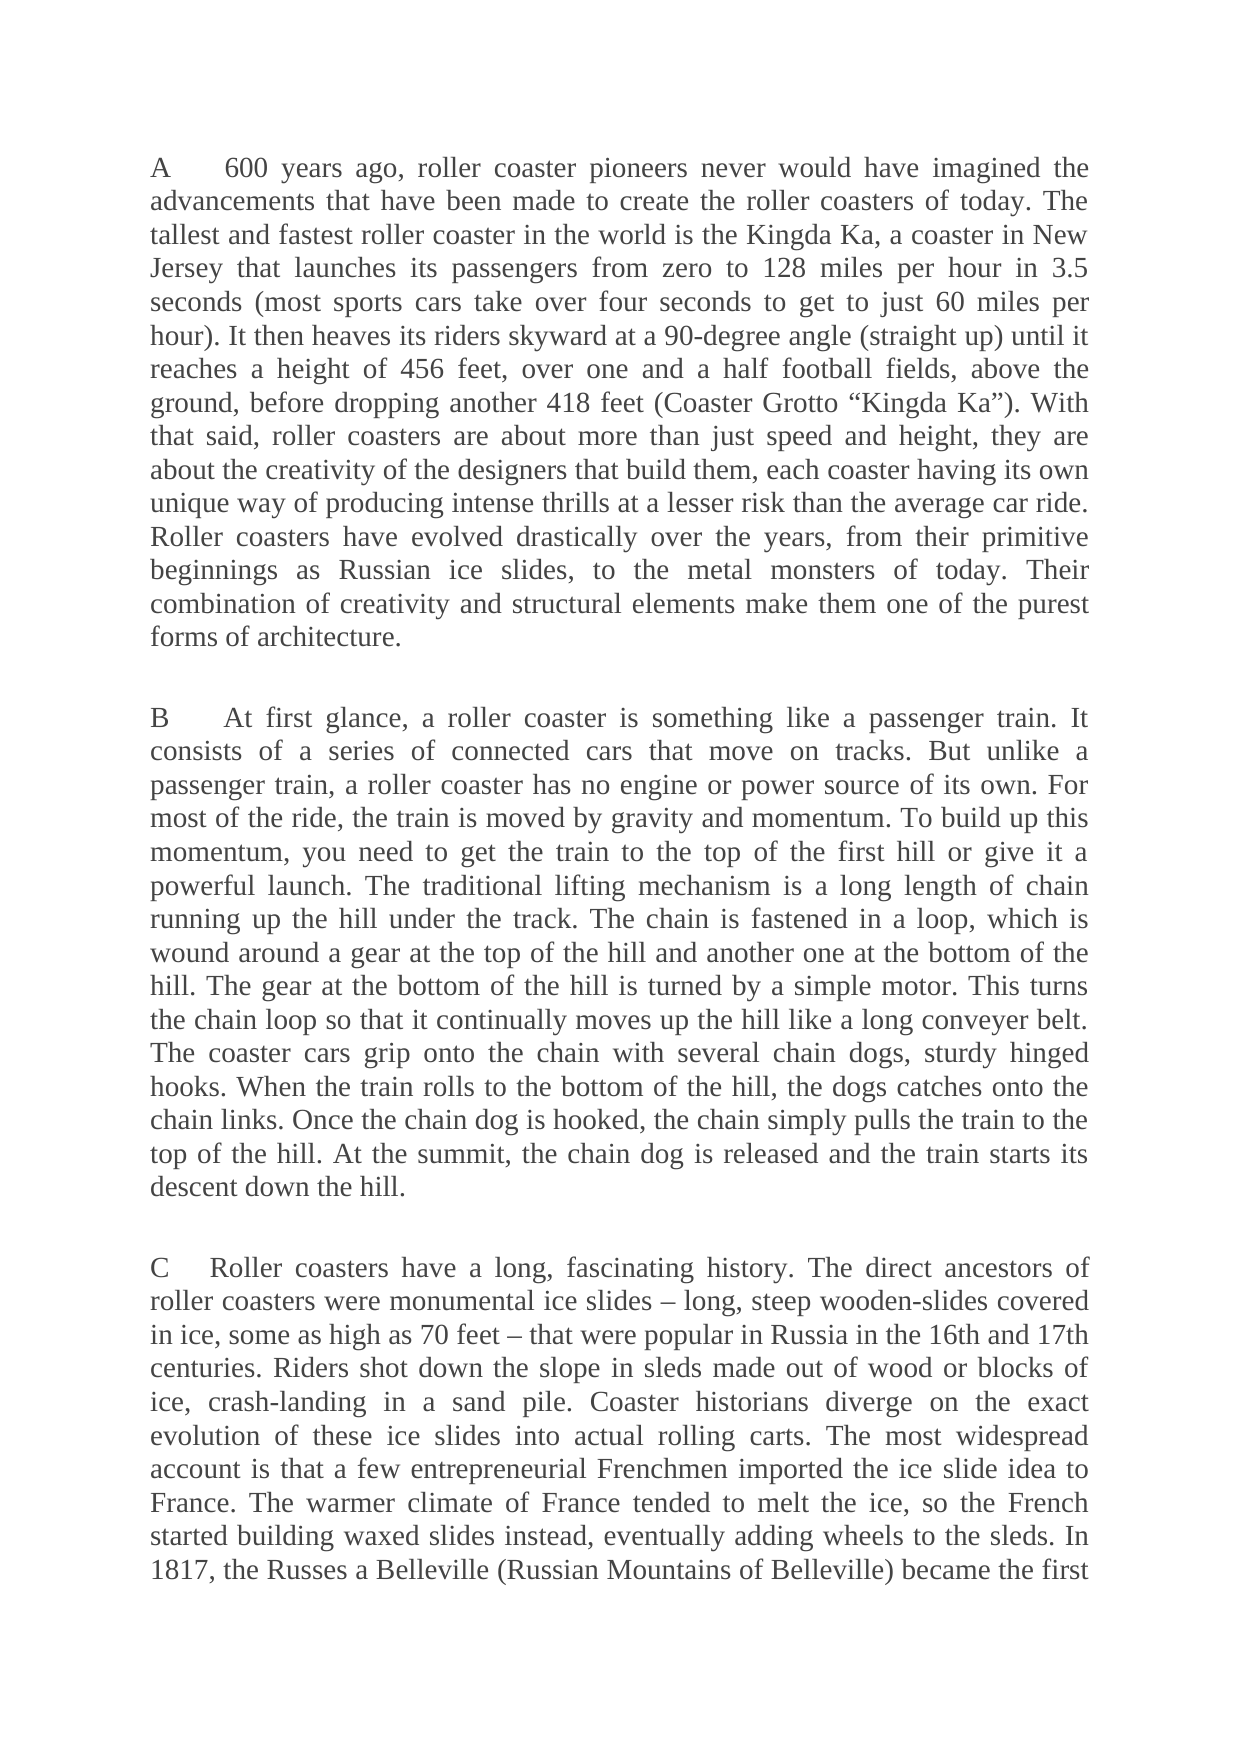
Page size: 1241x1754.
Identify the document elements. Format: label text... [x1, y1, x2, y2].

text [150, 1250, 1090, 1585]
text A 600 years ago, roller coaster pioneers never would have imagined the advancements that have been made to create the roller coasters of today. The tallest and fastest roller coaster in the world is the Kingda Ka, a coaster in New Jersey that launches its passengers from zero to 128 miles per hour in 3.5 seconds (most sports cars take over four seconds to get to just 60 miles per hour). It then heaves its riders skyward at a 90-degree angle (straight up) until it reaches a height of 456 feet, over one and a half football fields, above the ground, before dropping another 418 feet (Coaster Grotto “Kingda Ka”). With that said, roller coasters are about more than just speed and height, they are about the creativity of the designers that build them, each coaster having its own unique way of producing intense thrills at a lesser risk than the average car ride. Roller coasters have evolved drastically over the years, from their primitive beginnings as Russian ice slides, to the metal monsters of today. Their combination of creativity and structural elements make them one of the purest forms of architecture. [150, 150, 1090, 653]
text B At first glance, a roller coaster is something like a passenger train. It consists of a series of connected cars that move on tracks. But unlike a passenger train, a roller coaster has no engine or power source of its own. For most of the ride, the train is moved by gravity and momentum. To build up this momentum, you need to get the train to the top of the first hill or give it a powerful launch. The traditional lifting mechanism is a long length of chain running up the hill under the track. The chain is fastened in a loop, which is wound around a gear at the top of the hill and another one at the bottom of the hill. The gear at the bottom of the hill is turned by a simple motor. This turns the chain loop so that it continually moves up the hill like a long conveyer belt. The coaster cars grip onto the chain with several chain dogs, sturdy hinged hooks. When the train rolls to the bottom of the hill, the dogs catches onto the chain links. Once the chain dog is hooked, the chain simply pulls the train to the top of the hill. At the summit, the chain dog is released and the train starts its descent down the hill. [150, 700, 1090, 1203]
